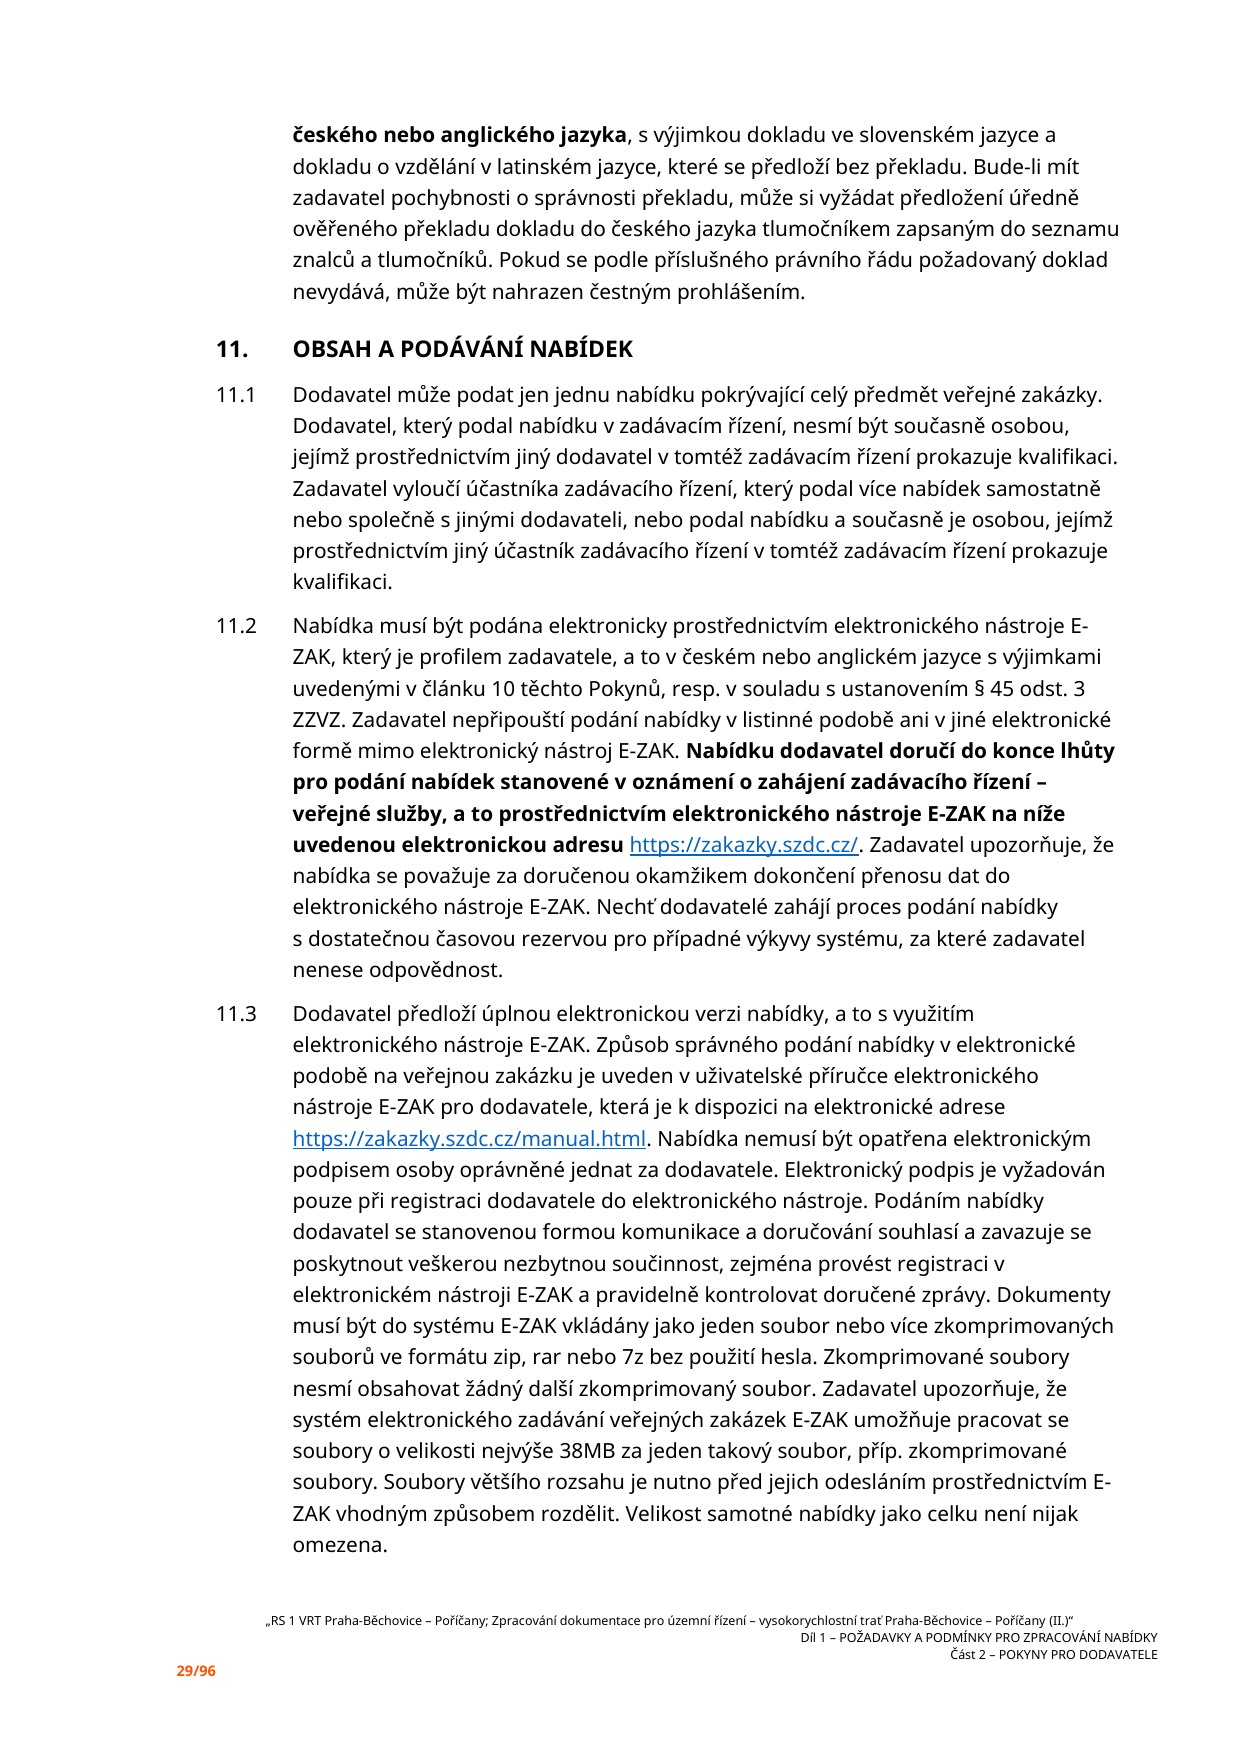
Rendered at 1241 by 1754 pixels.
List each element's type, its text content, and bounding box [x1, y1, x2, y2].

text OBSAH a PODÁVÁNÍ NABÍDEK [216, 333, 1122, 364]
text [216, 121, 1122, 305]
text Nabídka musí být podána elektronicky prostřednictvím elektronického nástroje E-ZAK, který je profilem zadavatele, a to v českém nebo anglickém jazyce s výjimkami uvedenými v článku 10 těchto Pokynů, resp. v souladu s ustanovením § 45 odst. 3 ZZVZ. Zadavatel nepřipouští podání nabídky v listinné podobě ani v jiné elektronické formě mimo elektronický nástroj E-ZAK. Nabídku dodavatel doručí do konce lhůty pro podání nabídek stanovené v oznámení o zahájení zadávacího řízení – veřejné služby, a to prostřednictvím elektronického nástroje E-ZAK na níže uvedenou elektronickou adresu https://zakazky.szdc.cz/. Zadavatel upozorňuje, že nabídka se považuje za doručenou okamžikem dokončení přenosu dat do elektronického nástroje E-ZAK. Nechť dodavatelé zahájí proces podání nabídky s dostatečnou časovou rezervou pro případné výkyvy systému, za které zadavatel nenese odpovědnost. [216, 611, 1122, 983]
text Dodavatel může podat jen jednu nabídku pokrývající celý předmět veřejné zakázky. Dodavatel, který podal nabídku v zadávacím řízení, nesmí být současně osobou, jejímž prostřednictvím jiný dodavatel v tomtéž zadávacím řízení prokazuje kvalifikaci. Zadavatel vyloučí účastníka zadávacího řízení, který podal více nabídek samostatně nebo společně s jinými dodavateli, nebo podal nabídku a současně je osobou, jejímž prostřednictvím jiný účastník zadávacího řízení v tomtéž zadávacím řízení prokazuje kvalifikaci. [216, 380, 1122, 596]
text Dodavatel předloží úplnou elektronickou verzi nabídky, a to s využitím elektronického nástroje E-ZAK. Způsob správného podání nabídky v elektronické podobě na veřejnou zakázku je uveden v uživatelské příručce elektronického nástroje E-ZAK pro dodavatele, která je k dispozici na elektronické adrese https://zakazky.szdc.cz/manual.html. Nabídka nemusí být opatřena elektronickým podpisem osoby oprávněné jednat za dodavatele. Elektronický podpis je vyžadován pouze při registraci dodavatele do elektronického nástroje. Podáním nabídky dodavatel se stanovenou formou komunikace a doručování souhlasí a zavazuje se poskytnout veškerou nezbytnou součinnost, zejména provést registraci v elektronickém nástroji E-ZAK a pravidelně kontrolovat doručené zprávy. Dokumenty musí být do systému E-ZAK vkládány jako jeden soubor nebo více zkomprimovaných souborů ve formátu zip, rar nebo 7z bez použití hesla. Zkomprimované soubory nesmí obsahovat žádný další zkomprimovaný soubor. Zadavatel upozorňuje, že systém elektronického zadávání veřejných zakázek E-ZAK umožňuje pracovat se soubory o velikosti nejvýše 38MB za jeden takový soubor, příp. zkomprimované soubory. Soubory většího rozsahu je nutno před jejich odesláním prostřednictvím E-ZAK vhodným způsobem rozdělit. Velikost samotné nabídky jako celku není nijak omezena. [216, 999, 1122, 1558]
